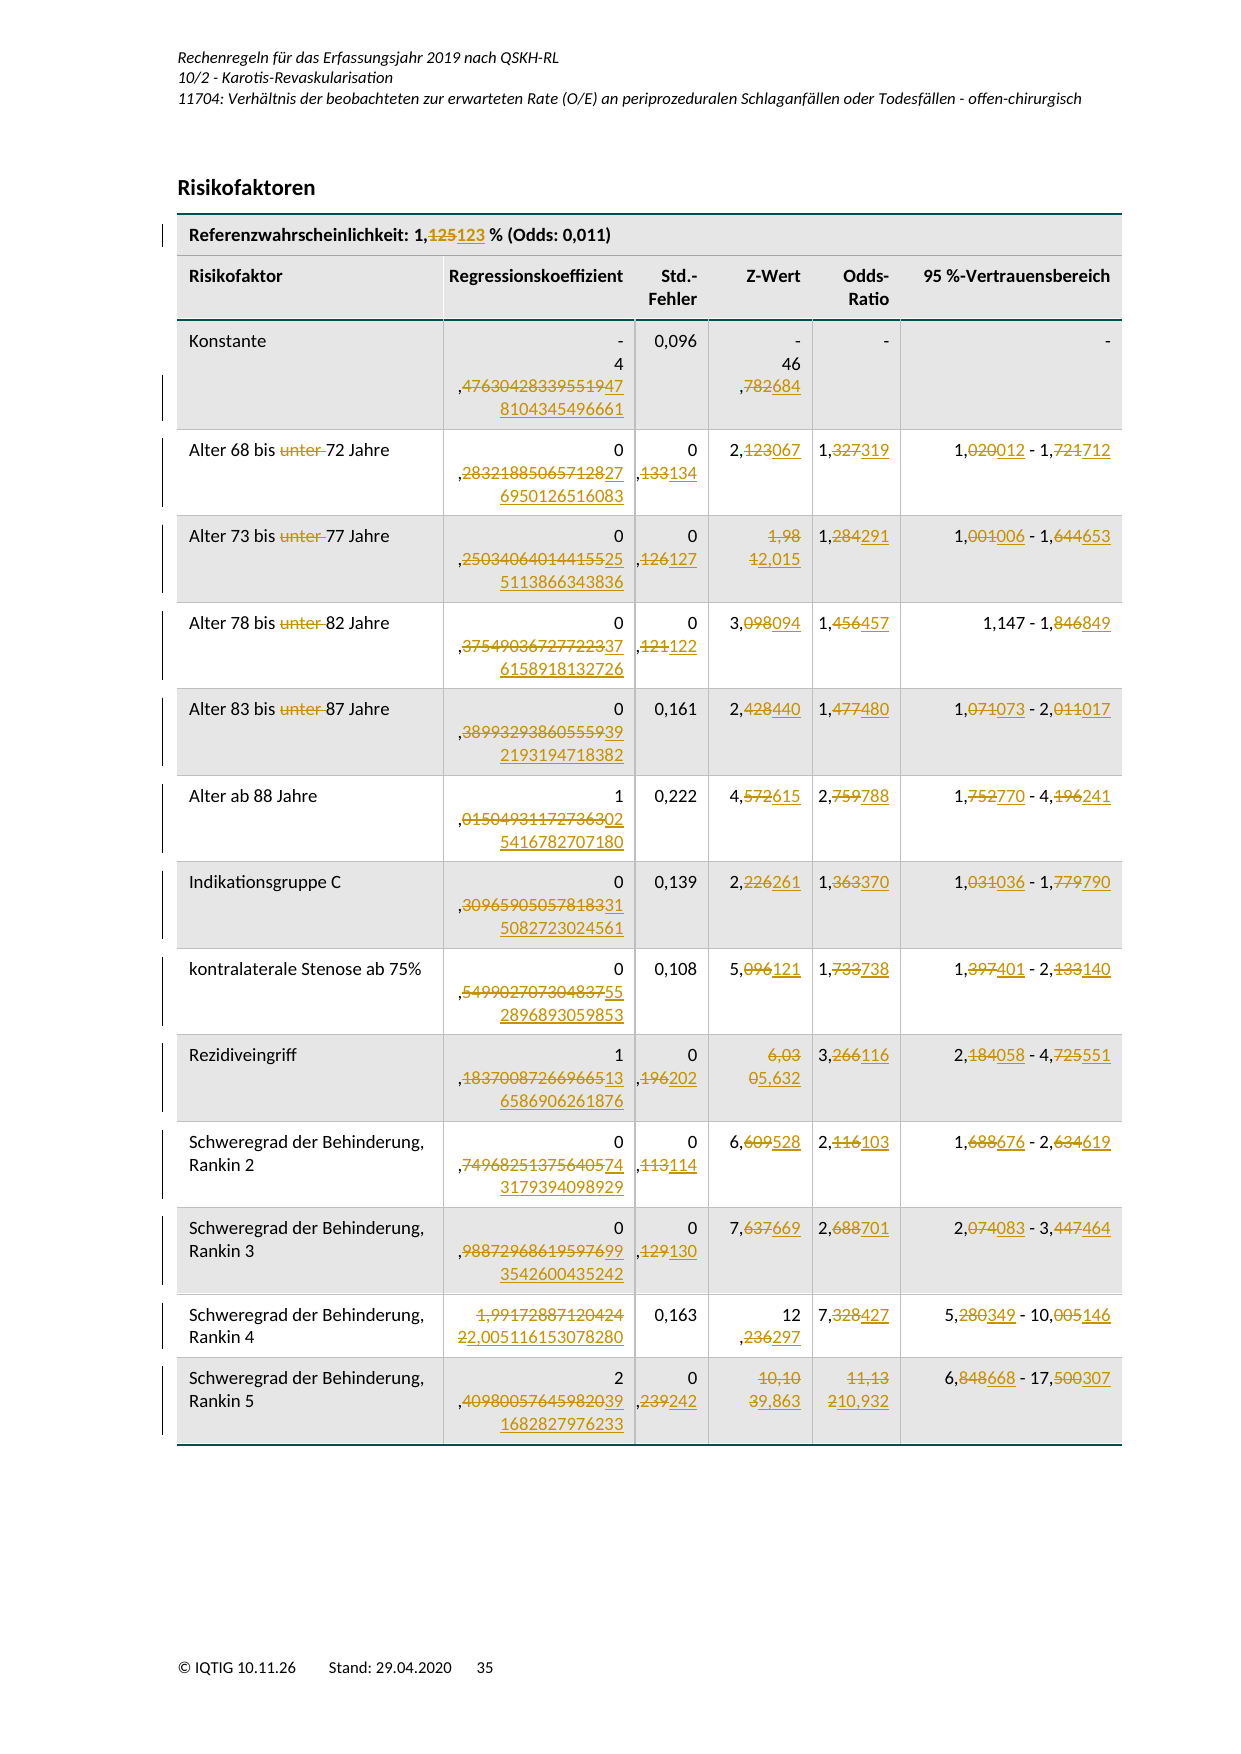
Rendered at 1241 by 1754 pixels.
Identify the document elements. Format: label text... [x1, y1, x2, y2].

table_cell [709, 516, 812, 602]
table_cell 2, [444, 1358, 634, 1443]
table_cell 5, [709, 949, 812, 1034]
table_cell kontralaterale Stenose ab 75% [177, 949, 443, 1034]
table_cell 3, [813, 1035, 900, 1121]
table_cell 0, [444, 516, 634, 602]
text Risikofaktoren [177, 173, 1122, 201]
table_cell Schweregrad der Behinderung, Rankin 2 [177, 1122, 443, 1207]
table_cell 0, [444, 1208, 634, 1293]
table_cell [813, 1358, 900, 1443]
table_cell 1, [813, 516, 900, 602]
table_cell Risikofaktor [177, 256, 443, 318]
table_cell 0,108 [636, 949, 708, 1034]
table_cell 0,096 [636, 321, 708, 429]
table_cell [709, 1035, 812, 1121]
table_cell 2, [813, 1208, 900, 1293]
table_cell 95 %-Vertrauensbereich [901, 256, 1122, 318]
table_cell Std.- Fehler [635, 256, 709, 318]
table_cell 2, [813, 776, 900, 861]
table_cell Regressionskoeffizient [444, 256, 635, 318]
table_cell 1, [813, 603, 900, 688]
table_cell 0,139 [636, 862, 708, 948]
table_cell Alter ab 88 Jahre [177, 776, 443, 861]
table_cell Alter 73 bis 77 Jahre [177, 516, 443, 602]
table_cell 6, [709, 1122, 812, 1207]
table_cell 2, - 3, [901, 1208, 1122, 1293]
table_cell 1, [813, 949, 900, 1034]
table_cell 0, [636, 430, 708, 515]
table_header Referenzwahrscheinlichkeit: 1, % (Odds: 0,011) [177, 215, 1122, 255]
table_cell 12, [709, 1295, 812, 1357]
table_cell 2, [709, 689, 812, 775]
table_cell 7, [709, 1208, 812, 1293]
table_cell 2, [709, 430, 812, 515]
table_cell - [813, 321, 900, 429]
table_cell 1, [813, 689, 900, 775]
table_cell Alter 83 bis 87 Jahre [177, 689, 443, 775]
table_cell Odds- Ratio [812, 256, 901, 318]
table_cell 0, [636, 1358, 708, 1443]
table_cell Rezidiveingriff [177, 1035, 443, 1121]
table_cell Alter 78 bis 82 Jahre [177, 603, 443, 688]
table_cell [709, 1358, 812, 1443]
table_cell 2, [709, 862, 812, 948]
table_cell Konstante [177, 321, 443, 429]
table_cell 2, - 4, [901, 1035, 1122, 1121]
table_cell 1, - 1, [901, 430, 1122, 515]
table_cell 0,163 [636, 1295, 708, 1357]
table_cell Schweregrad der Behinderung, Rankin 4 [177, 1295, 443, 1357]
table_cell 1, - 2, [901, 1122, 1122, 1207]
table_cell [444, 1295, 634, 1357]
table_cell 0, [636, 516, 708, 602]
table_cell 0, [636, 1208, 708, 1293]
table_cell 0, [444, 1122, 634, 1207]
table_cell 1, - 1, [901, 862, 1122, 948]
table_cell 0, [444, 603, 634, 688]
table_cell 0,161 [636, 689, 708, 775]
table_cell 0, [636, 1035, 708, 1121]
table_cell 0, [636, 603, 708, 688]
table_cell 1, [813, 862, 900, 948]
table_cell 6, - 17, [901, 1358, 1122, 1443]
table_cell 1, - 4, [901, 776, 1122, 861]
table_cell Z-Wert [709, 256, 812, 318]
table_cell 0, [444, 949, 634, 1034]
table_cell 7, [813, 1295, 900, 1357]
table_cell 1,147 - 1, [901, 603, 1122, 688]
table_cell 1, [813, 430, 900, 515]
table_cell 0,222 [636, 776, 708, 861]
table_cell 0, [444, 862, 634, 948]
table_cell Schweregrad der Behinderung, Rankin 5 [177, 1358, 443, 1443]
table_cell 1, - 1, [901, 516, 1122, 602]
table_cell 1, [444, 1035, 634, 1121]
table_cell -4, [444, 321, 634, 429]
table_cell 0, [444, 430, 634, 515]
table_cell Indikationsgruppe C [177, 862, 443, 948]
table_cell 4, [709, 776, 812, 861]
table_cell Schweregrad der Behinderung, Rankin 3 [177, 1208, 443, 1293]
table_cell 1, [444, 776, 634, 861]
table_cell 1, - 2, [901, 949, 1122, 1034]
table_cell Alter 68 bis 72 Jahre [177, 430, 443, 515]
table_cell 5, - 10, [901, 1295, 1122, 1357]
table_cell 0, [636, 1122, 708, 1207]
table_cell -46, [709, 321, 812, 429]
table_cell 0, [444, 689, 634, 775]
table_cell 3, [709, 603, 812, 688]
table_cell 1, - 2, [901, 689, 1122, 775]
table_cell - [901, 321, 1122, 429]
table_cell 2, [813, 1122, 900, 1207]
